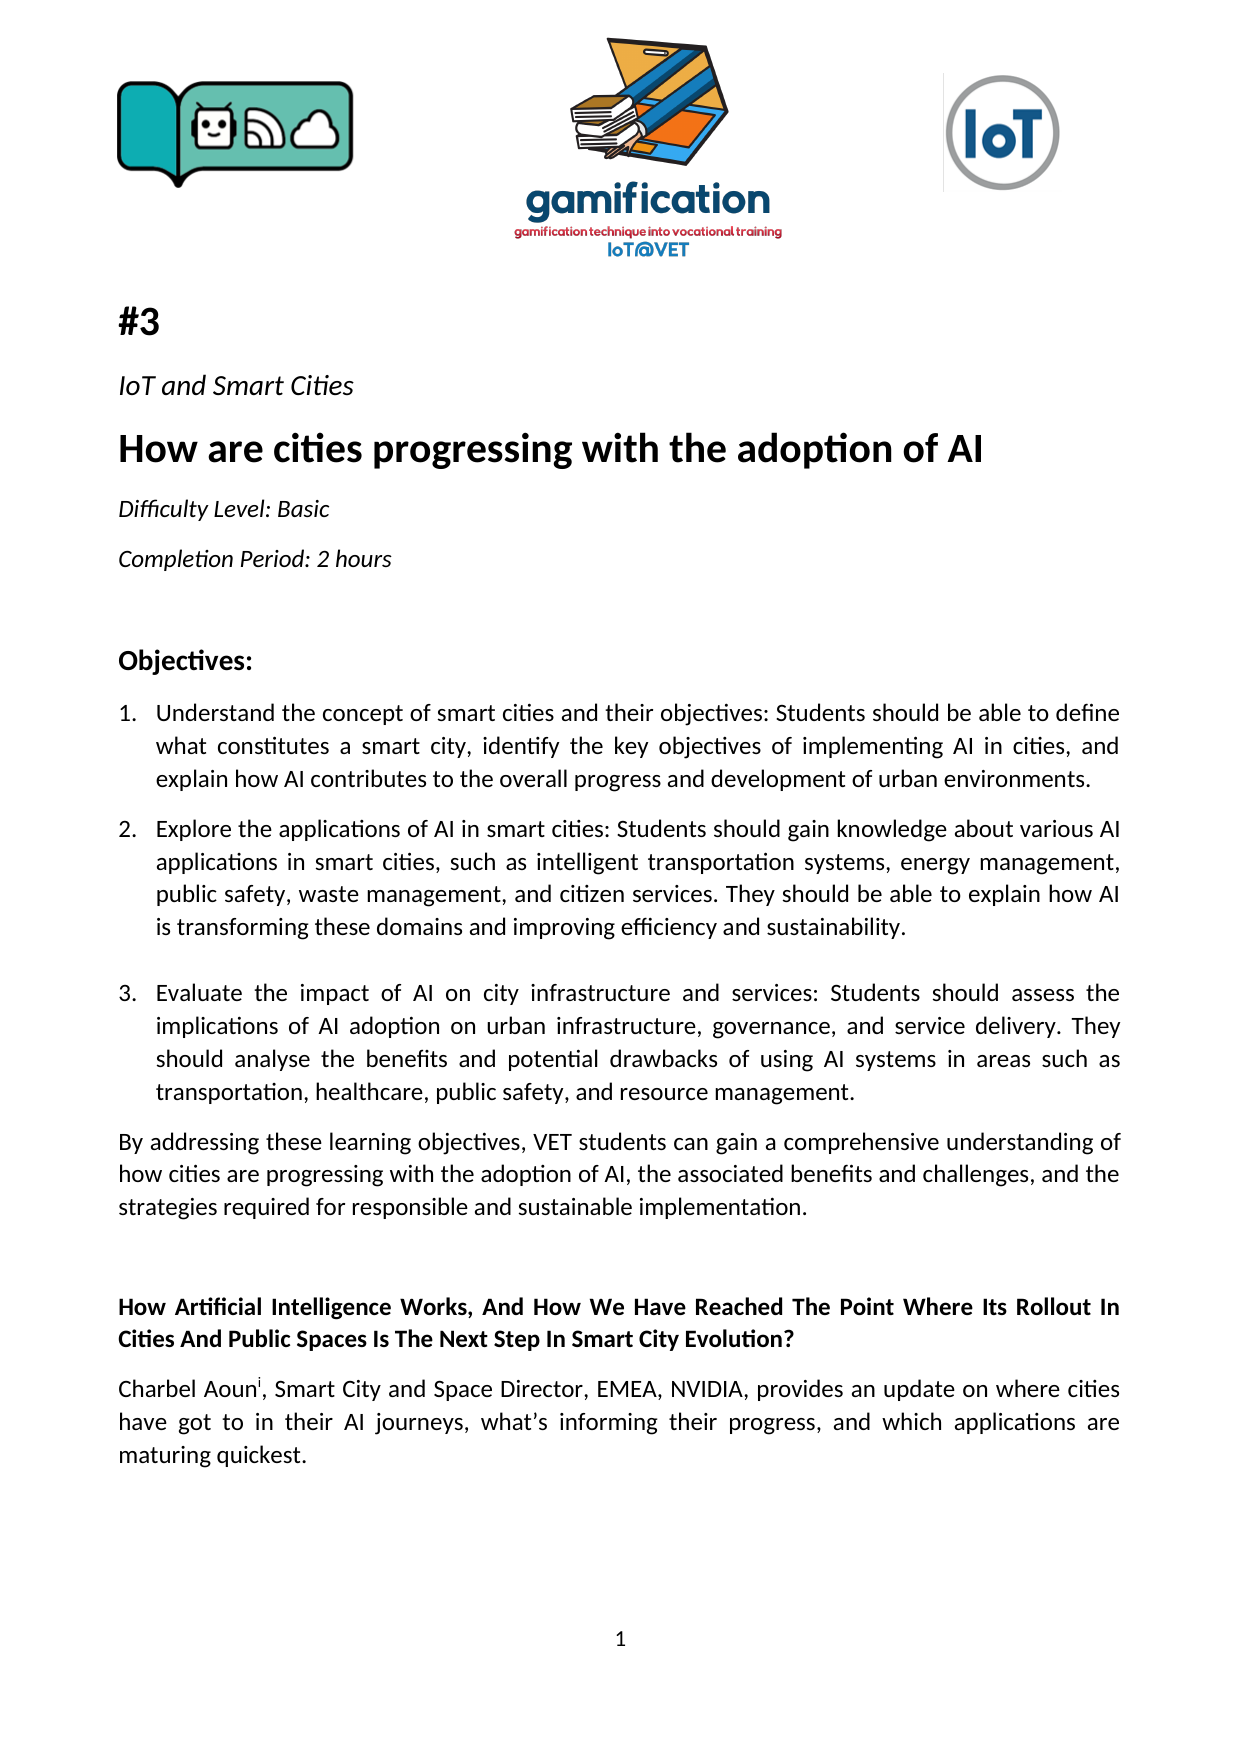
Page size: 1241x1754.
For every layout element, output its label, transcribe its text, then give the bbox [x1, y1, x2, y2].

text How Artificial Intelligence Works, And How We Have Reached The Point Where Its Rollout In Cities And Public Spaces Is The Next Step In Smart City Evolution? [118, 1291, 1122, 1354]
text How are cities progressing with the adoption of AI [118, 422, 1122, 473]
text Difficulty Level: Basic [118, 493, 1122, 524]
text Completion Period: 2 hours [118, 543, 1122, 574]
list Understand the concept of smart cities and their objectives: Students should be able to define what constitutes a smart city, identify the key objectives of implementing AI in cities, and explain how AI contributes to the overall progress and development of urban environments. [118, 697, 1122, 794]
text Objectives: [118, 642, 1122, 678]
list Explore the applications of AI in smart cities: Students should gain knowledge about various AI applications in smart cities, such as intelligent transportation systems, energy management, public safety, waste management, and citizen services. They should be able to explain how AI is transforming these domains and improving efficiency and sustainability. [118, 813, 1122, 942]
text Charbel Aoun, Smart City and Space Director, EMEA, NVIDIA, provides an update on where cities have got to in their AI journeys, what’s informing their progress, and which applications are maturing quickest. [118, 1373, 1122, 1469]
text #3 [118, 295, 1122, 346]
text IoT and Smart Cities [118, 367, 1122, 402]
picture [117, 20, 1062, 274]
list Evaluate the impact of AI on city infrastructure and services: Students should assess the implications of AI adoption on urban infrastructure, governance, and service delivery. They should analyse the benefits and potential drawbacks of using AI systems in areas such as transportation, healthcare, public safety, and resource management. [118, 977, 1122, 1107]
text By addressing these learning objectives, VET students can gain a comprehensive understanding of how cities are progressing with the adoption of AI, the associated benefits and challenges, and the strategies required for responsible and sustainable implementation. [118, 1126, 1122, 1222]
